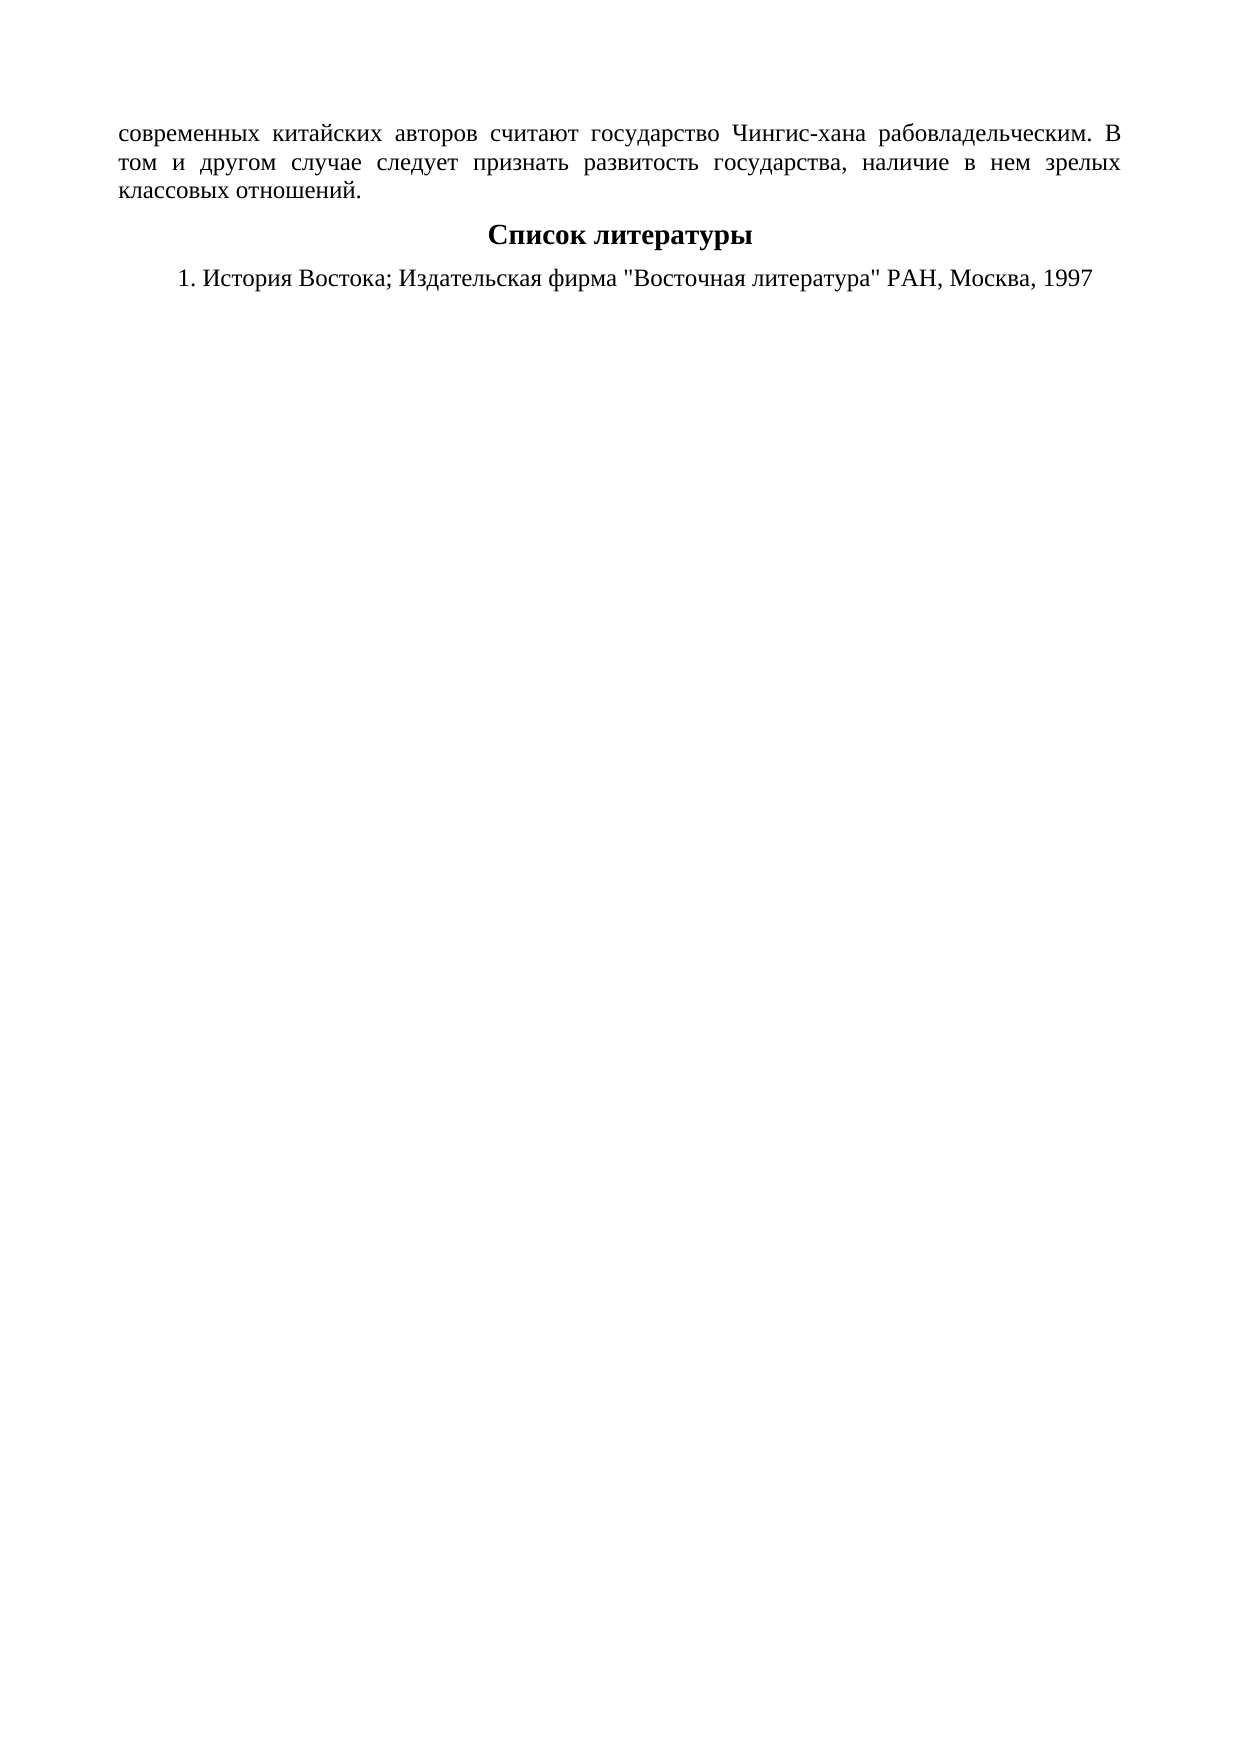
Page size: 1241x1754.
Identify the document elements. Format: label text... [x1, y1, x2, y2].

text Список литературы [118, 217, 1122, 250]
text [118, 118, 1122, 204]
text 1. История Востока; Издательская фирма "Восточная литература" РАН, Москва, 1997 [118, 263, 1122, 292]
